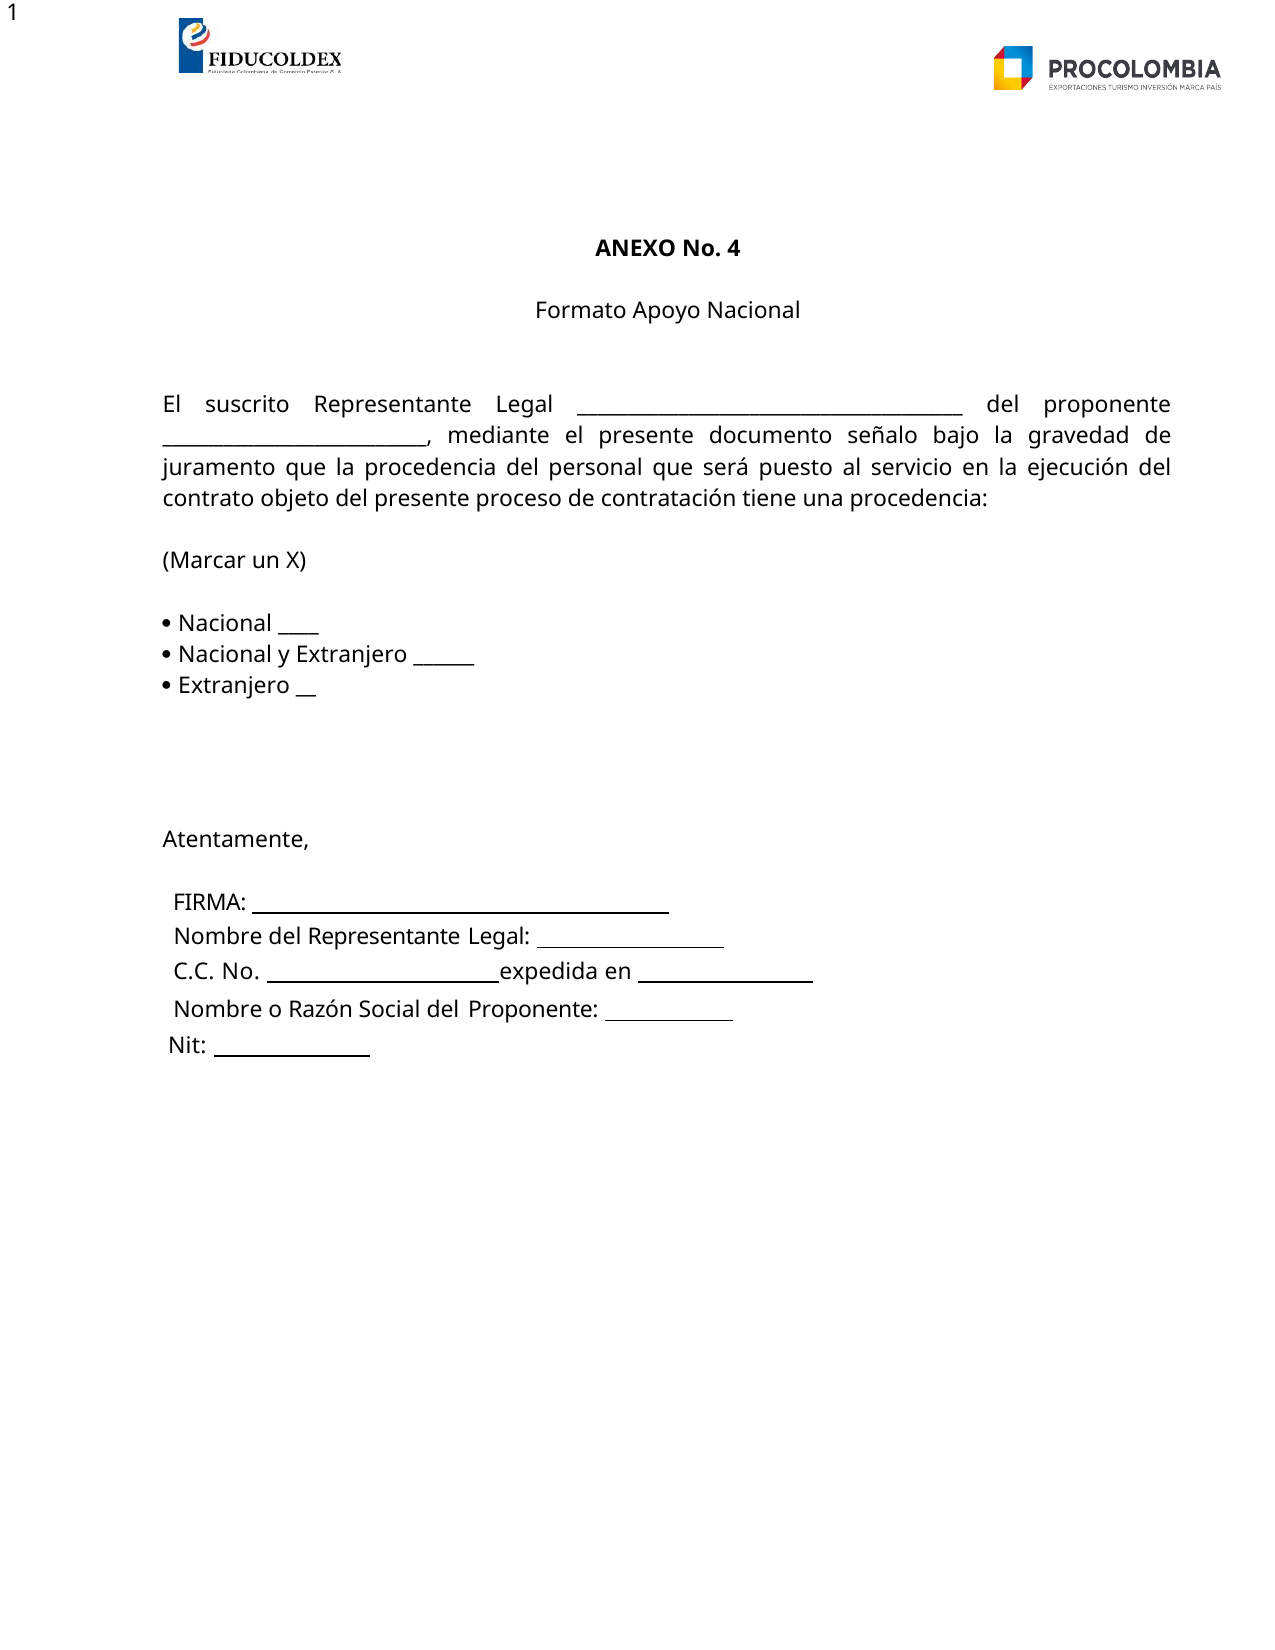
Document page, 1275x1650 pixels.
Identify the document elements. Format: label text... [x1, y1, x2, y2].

text FIRMA: [173, 886, 1173, 917]
text (Marcar un X) [162, 544, 1173, 576]
text ANEXO No. 4 [162, 232, 1173, 263]
picture [178, 18, 340, 72]
text Extranjero __ [162, 669, 1173, 701]
text Nombre o Razón Social del Proponente: [173, 993, 802, 1025]
text Nacional y Extranjero ______ [162, 638, 1173, 669]
text Formato Apoyo Nacional [162, 294, 1173, 326]
text Nacional ____ [162, 607, 1173, 638]
text Nombre del Representante Legal: [173, 920, 1173, 951]
picture [993, 46, 1221, 90]
list Nit: _____________ [125, 1029, 1173, 1060]
text C.C. No. expedida en [173, 955, 802, 986]
text Atentamente, [162, 823, 1173, 855]
text El suscrito Representante Legal ______________________________________ del proponente __________________________, mediante el presente documento señalo bajo la gravedad de juramento que la procedencia del personal que será puesto al servicio en la ejecución del contrato objeto del presente proceso de contratación tiene una procedencia: [162, 388, 1173, 513]
